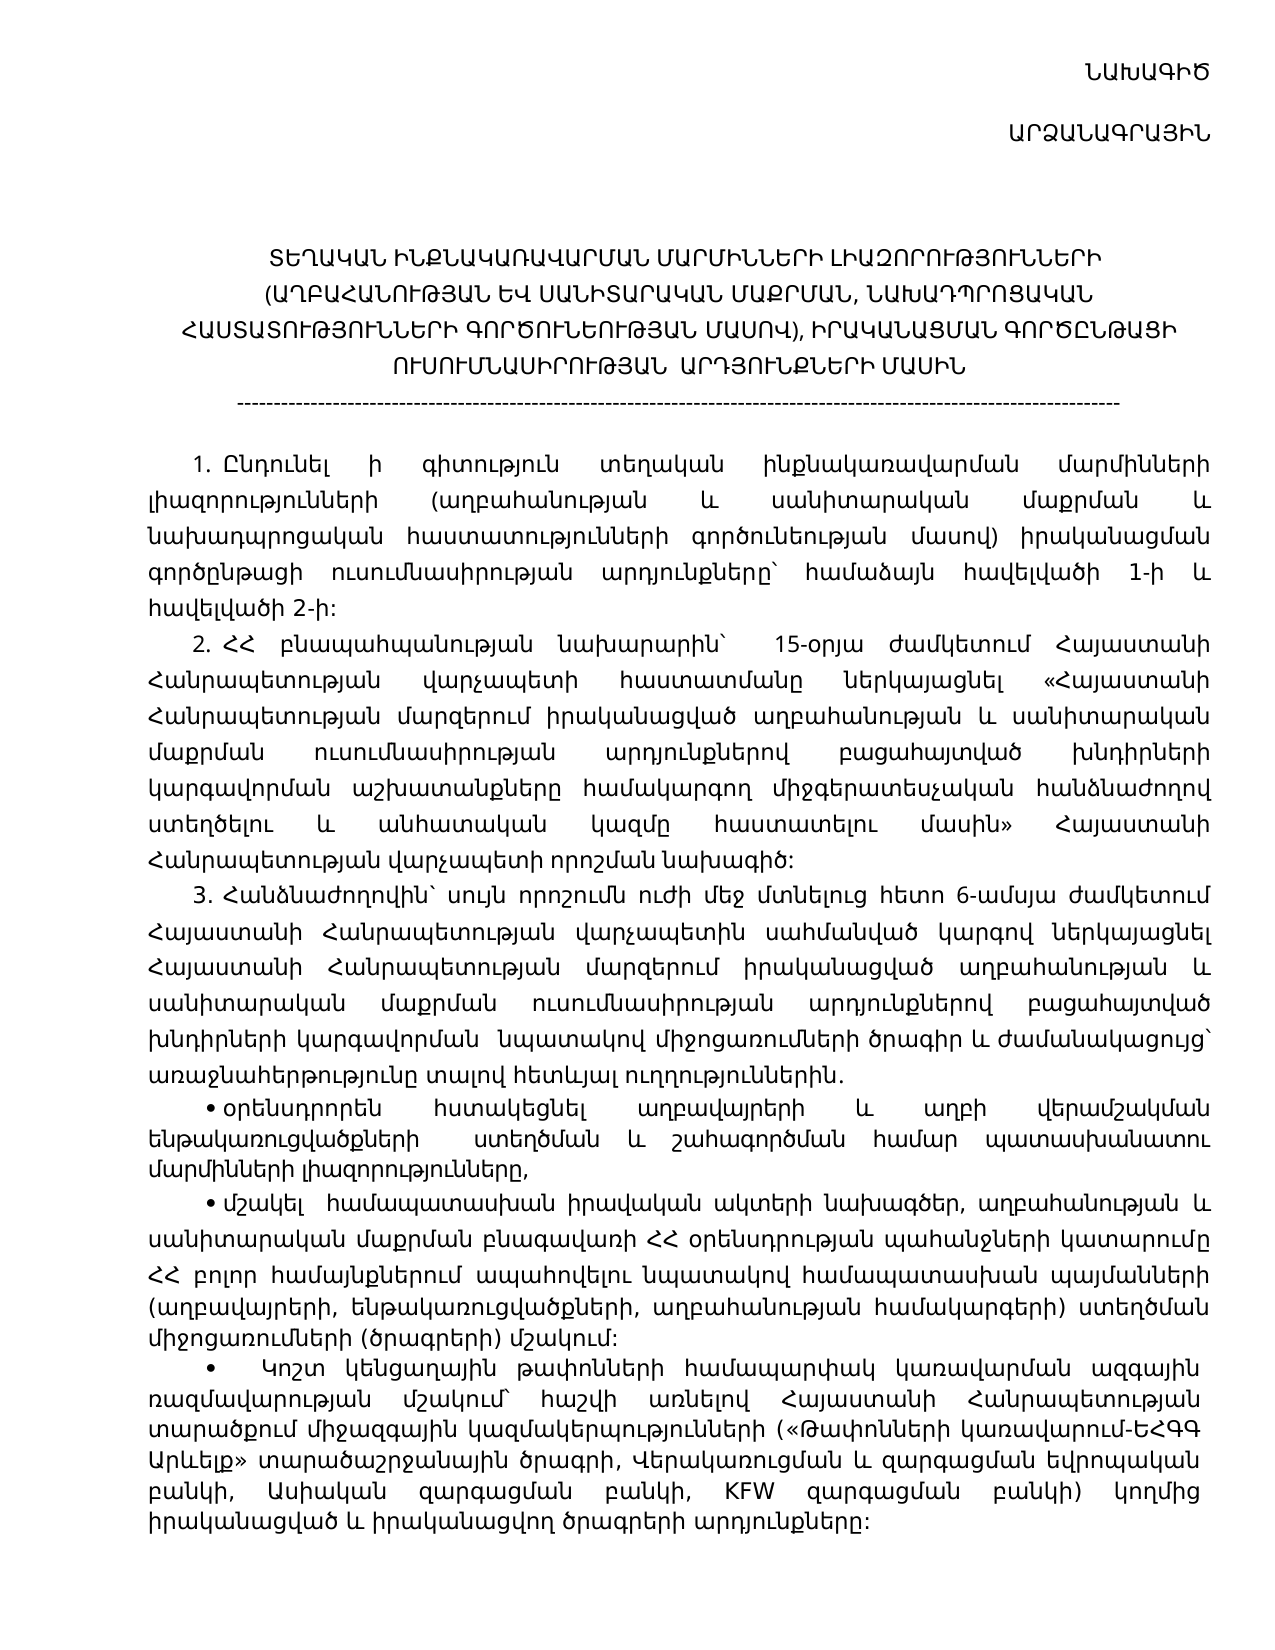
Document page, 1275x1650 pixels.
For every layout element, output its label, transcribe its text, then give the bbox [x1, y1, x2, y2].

list Կոշտ կենցաղային թափոնների համապարփակ կառավարման ազգային ռազմավարության մշակում՝ հաշվի առնելով Հայաստանի Հանրապետության տարածքում միջազգային կազմակերպությունների («Թափոնների կառավարում-ԵՀԳԳ Արևելք» տարածաշրջանային ծրագրի, Վերակառուցման և զարգացման եվրոպական բանկի, Ասիական զարգացման բանկի, KFW զարգացման բանկի) կողմից իրականացված և իրականացվող ծրագրերի արդյունքները: [148, 1355, 1201, 1535]
list Հանձնաժողովին` սույն որոշումն ուժի մեջ մտնելուց հետո 6-ամսյա ժամկետում Հայաստանի Հանրապետության վարչապետին սահմանված կարգով ներկայացնել Հայաստանի Հանրապետության մարզերում իրականացված աղբահանության և սանիտարական մաքրման ուսումնասիրության արդյունքներով բացահայտված խնդիրների կարգավորման նպատակով միջոցառումների ծրագիր և ժամանակացույց՝ առաջնահերթությունը տալով հետևյալ ուղղություններին. [148, 879, 1211, 1090]
list օրենսդրորեն հստակեցնել աղբավայրերի և աղբի վերամշակման ենթակառուցվածքների ստեղծման և շահագործման համար պատասխանատու մարմինների լիազորությունները, [148, 1095, 1211, 1183]
text ------------------------------------------------------------------------------------------------------------------------ [148, 386, 1211, 417]
list ՀՀ բնապահպանության նախարարին՝ 15-օրյա ժամկետում Հայաստանի Հանրապետության վարչապետի հաստատմանը ներկայացնել «Հայաստանի Հանրապետության մարզերում իրականացված աղբահանության և սանիտարական մաքրման ուսումնասիրության արդյունքներով բացահայտված խնդիրների կարգավորման աշխատանքները համակարգող միջգերատեսչական հանձնաժողով ստեղծելու և անհատական կազմը հաստատելու մասին» Հայաստանի Հանրապետության վարչապետի որոշման նախագիծ: [148, 628, 1211, 875]
list Ընդունել ի գիտություն տեղական ինքնակառավարման մարմինների լիազորությունների (աղբահանության և սանիտարական մաքրման և նախադպրոցական հաստատությունների գործունեության մասով) իրականացման գործընթացի ուսումնասիրության արդյունքները՝ համաձայն հավելվածի 1-ի և հավելվածի 2-ի: [148, 448, 1211, 623]
text ԱՐՁԱՆԱԳՐԱՅԻՆ [148, 117, 1211, 148]
text ՆԱԽԱԳԻԾ [148, 59, 1211, 86]
text ՏԵՂԱԿԱՆ ԻՆՔՆԱԿԱՌԱՎԱՐՄԱՆ ՄԱՐՄԻՆՆԵՐԻ ԼԻԱԶՈՐՈՒԹՅՈՒՆՆԵՐԻ (ԱՂԲԱՀԱՆՈՒԹՅԱՆ ԵՎ ՍԱՆԻՏԱՐԱԿԱՆ ՄԱՔՐՄԱՆ, ՆԱԽԱԴՊՐՈՑԱԿԱՆ ՀԱՍՏԱՏՈՒԹՅՈՒՆՆԵՐԻ ԳՈՐԾՈՒՆԵՈՒԹՅԱՆ ՄԱՍՈՎ), ԻՐԱԿԱՆԱՑՄԱՆ ԳՈՐԾԸՆԹԱՑԻ ՈՒՍՈՒՄՆԱՍԻՐՈՒԹՅԱՆ ԱՐԴՅՈՒՆՔՆԵՐԻ ՄԱՍԻՆ [148, 242, 1211, 381]
list մշակել համապատասխան իրավական ակտերի նախագծեր, աղբահանության և սանիտարական մաքրման բնագավառի ՀՀ օրենսդրության պահանջների կատարումը ՀՀ բոլոր համայնքներում ապահովելու նպատակով համապատասխան պայմանների (աղբավայրերի, ենթակառուցվածքների, աղբահանության համակարգերի) ստեղծման միջոցառումների (ծրագրերի) մշակում: [148, 1187, 1211, 1351]
